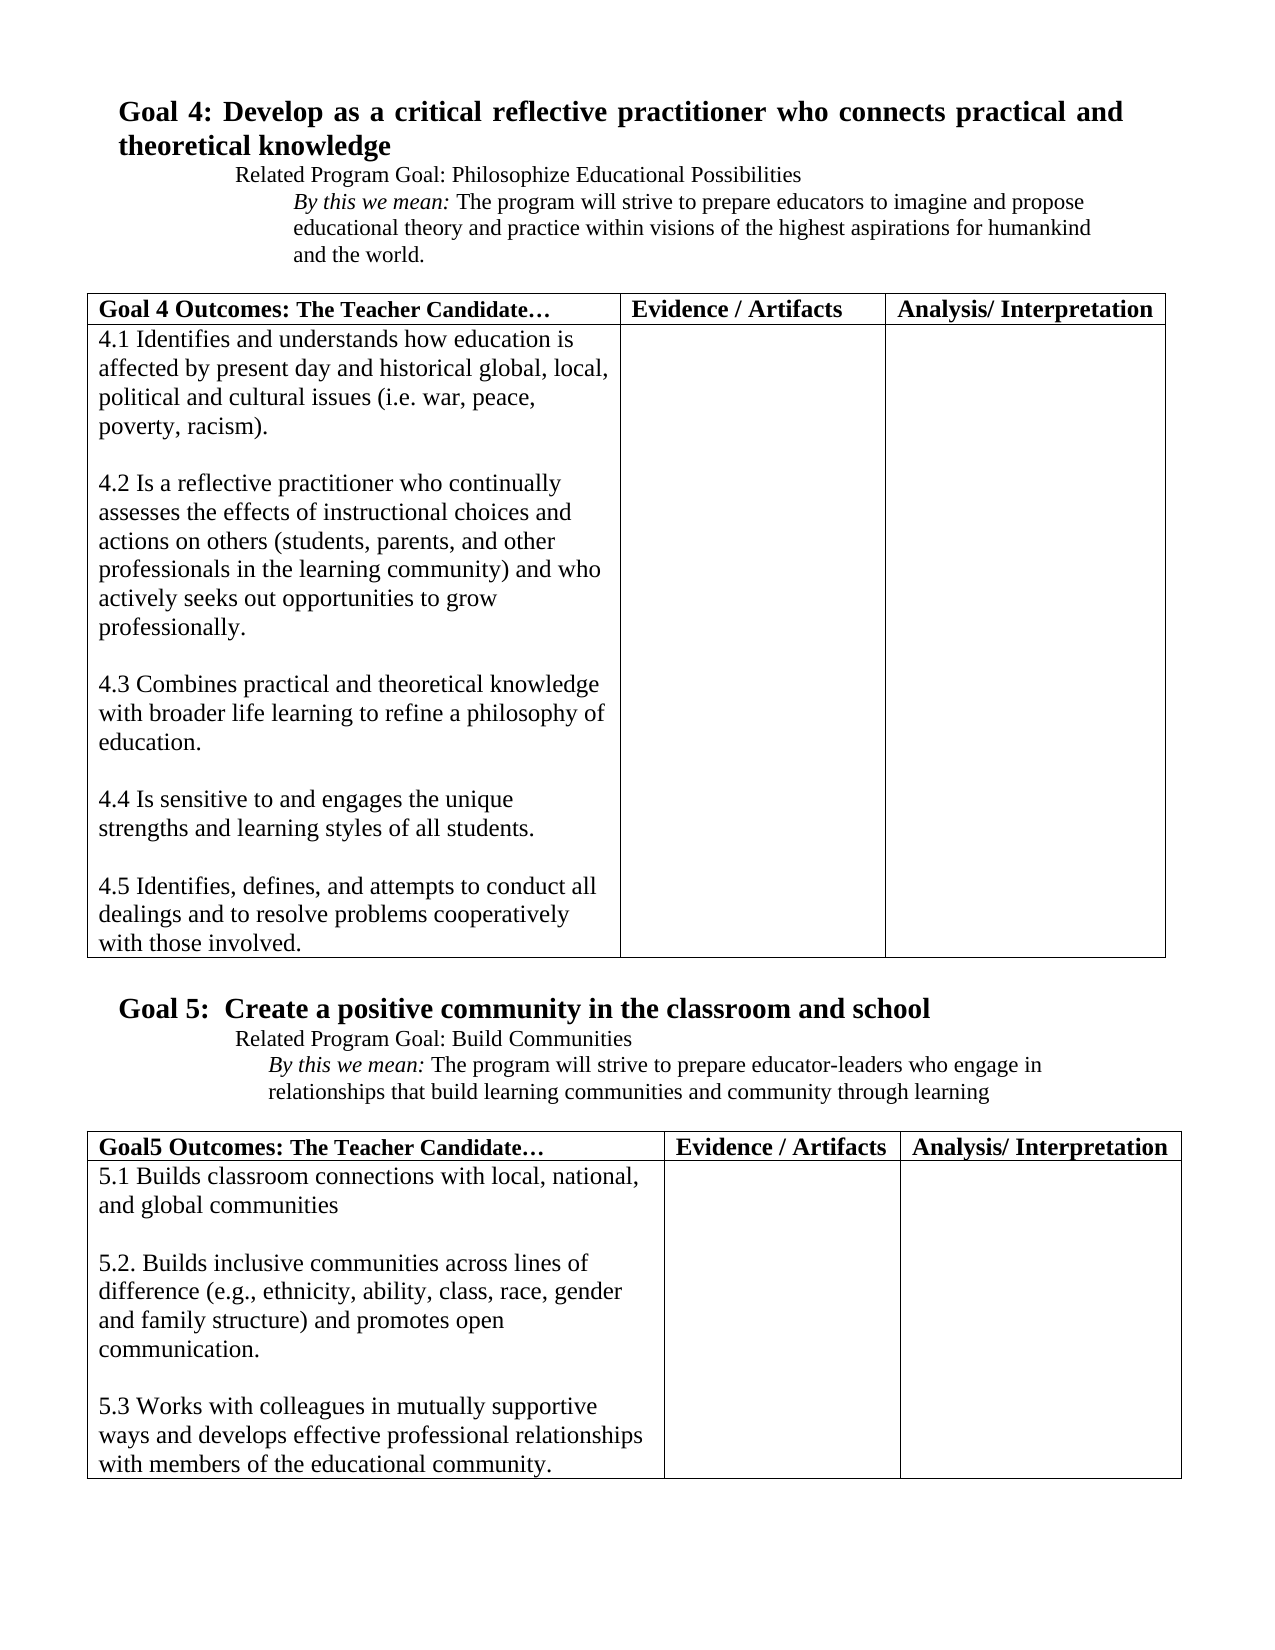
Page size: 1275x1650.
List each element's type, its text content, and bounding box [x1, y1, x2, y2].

text Related Program Goal: Philosophize Educational Possibilities [118, 162, 1125, 188]
table_cell [886, 325, 1165, 716]
text By this we mean: The program will strive to prepare educators to imagine and propose educational theory and practice within visions of the highest aspirations for humankind and the world. [293, 188, 1125, 267]
text Related Program Goal: Build Communities [118, 1025, 1125, 1052]
table_header Analysis/ Interpretation [886, 294, 1165, 323]
table_cell 4.1 Identifies and understands how education is affected by present day and historical global, local, political and cultural issues (i.e. war, peace, poverty, racism). 4.2 Is a reflective practitioner who continually assesses the effects of instructional choices and actions on others (students, parents, and other professionals in the learning community) and who actively seeks out opportunities to grow professionally. 4.3 Combines practical and theoretical knowledge with broader life learning to refine a philosophy of education. 4.4 Is sensitive to and engages the unique strengths and learning styles of all students. 4.5 Identifies, defines, and attempts to conduct all dealings and to resolve problems cooperatively with those involved. [88, 325, 620, 957]
text Goal 5: Create a positive community in the classroom and school [118, 992, 1125, 1025]
table_cell [621, 325, 885, 716]
table_header Goal 4 Outcomes: The Teacher Candidate… [88, 294, 620, 323]
table_header Goal5 Outcomes: The Teacher Candidate… [88, 1132, 664, 1160]
table_header Analysis/ Interpretation [901, 1132, 1181, 1160]
table_cell [665, 1161, 900, 1478]
table_header Evidence / Artifacts [665, 1132, 900, 1160]
table_cell [886, 716, 1165, 957]
text Goal 4: Develop as a critical reflective practitioner who connects practical and theoretical knowledge [118, 94, 1125, 162]
table_cell [901, 1161, 1181, 1478]
table_header Evidence / Artifacts [621, 294, 885, 323]
table_cell 5.1 Builds classroom connections with local, national, and global communities 5.2. Builds inclusive communities across lines of difference (e.g., ethnicity, ability, class, race, gender and family structure) and promotes open communication. 5.3 Works with colleagues in mutually supportive ways and develops effective professional relationships with members of the educational community. [88, 1161, 664, 1478]
table_cell [621, 716, 885, 957]
text By this we mean: The program will strive to prepare educator-leaders who engage in relationships that build learning communities and community through learning [268, 1052, 1125, 1104]
